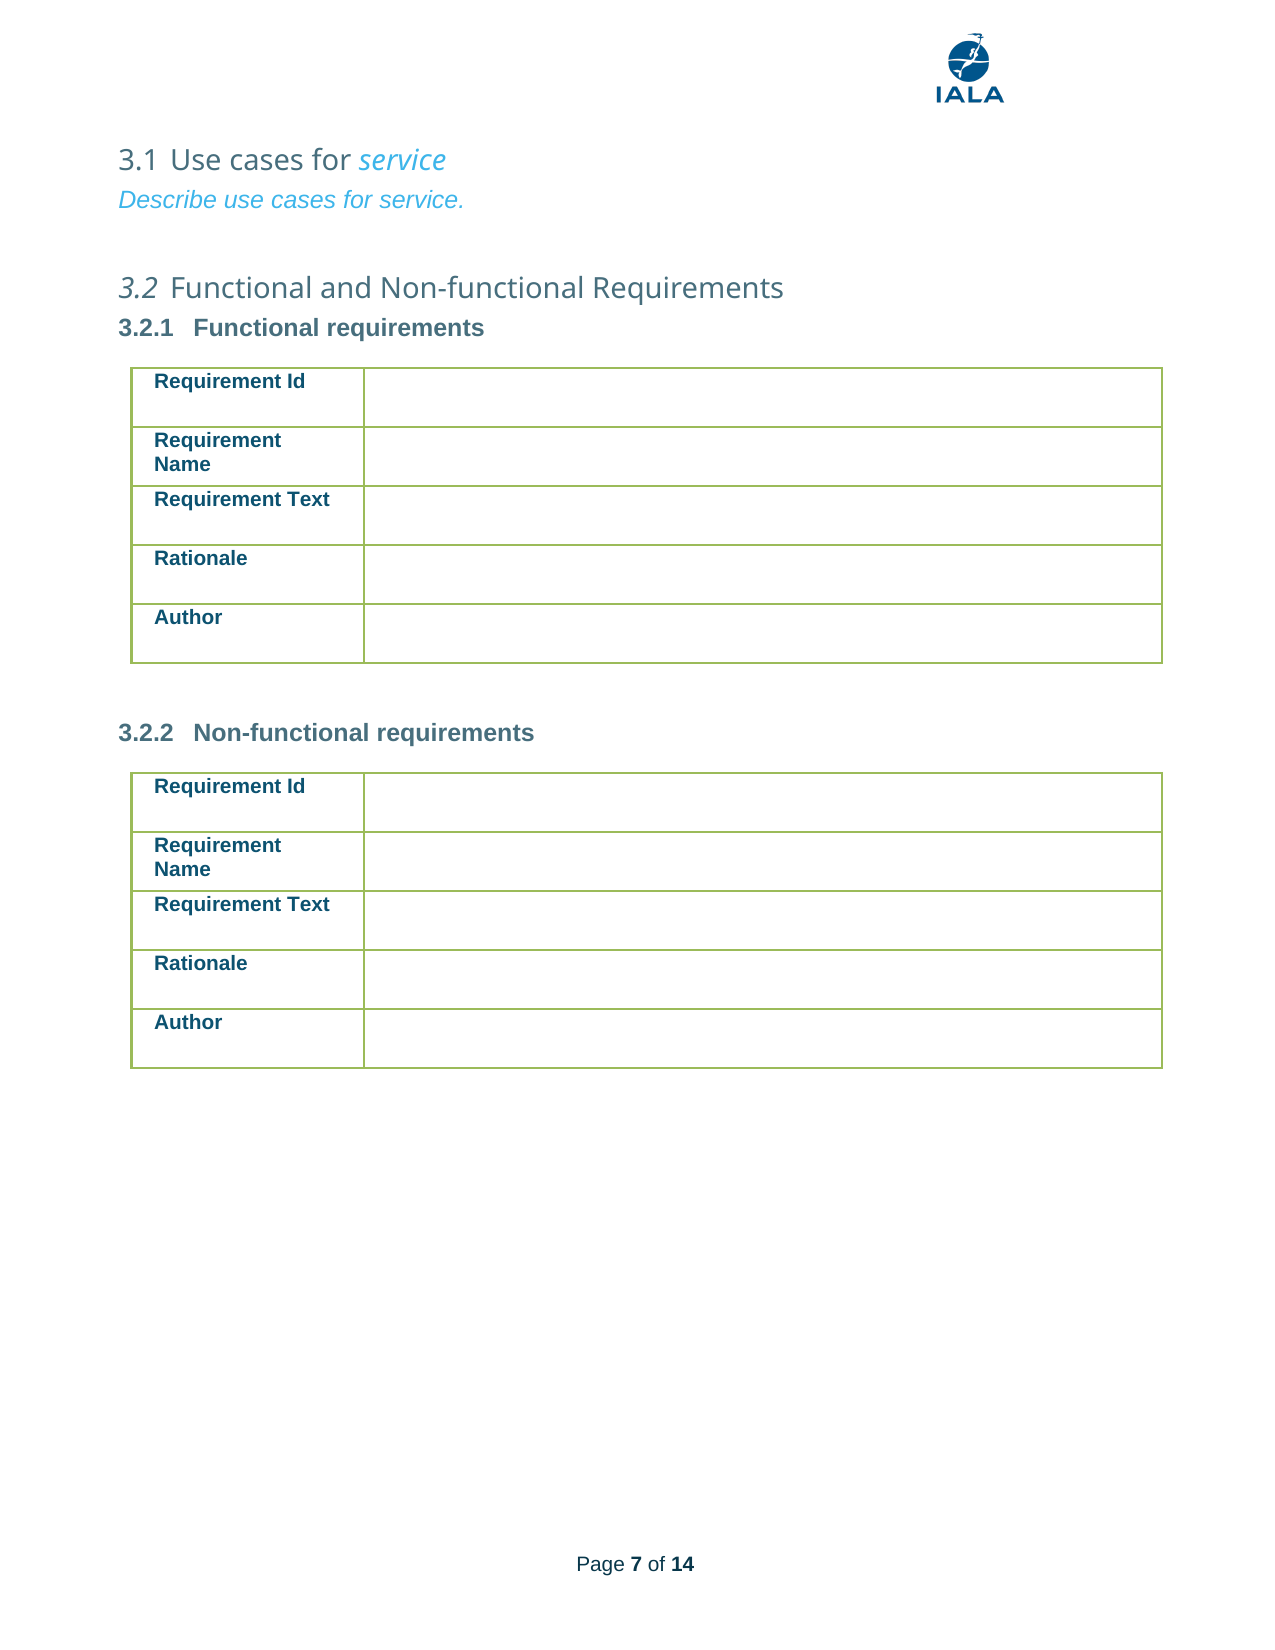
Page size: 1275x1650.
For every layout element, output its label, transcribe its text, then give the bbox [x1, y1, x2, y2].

table_cell Rationale [133, 546, 363, 603]
table_cell [365, 892, 1161, 949]
table_cell Requirement Name [133, 833, 363, 890]
table_cell [365, 428, 1161, 485]
table_cell Requirement Text [133, 892, 363, 949]
table_cell Rationale [133, 951, 363, 1008]
subtitle Functional requirements [118, 313, 1152, 342]
table_cell [365, 833, 1161, 890]
subtitle Use cases for service [118, 139, 1152, 179]
table_cell [365, 1010, 1161, 1067]
table_cell [365, 951, 1161, 1008]
table_cell Author [133, 1010, 363, 1067]
table_header Requirement Id [133, 774, 363, 831]
table_cell [365, 605, 1161, 662]
table_cell Author [133, 605, 363, 662]
table_cell Requirement Text [133, 487, 363, 544]
table_cell [365, 487, 1161, 544]
table_cell Requirement Name [133, 428, 363, 485]
table_header Requirement Id [133, 369, 363, 426]
subtitle Non-functional requirements [118, 718, 1152, 747]
text Describe use cases for service. [118, 185, 1152, 213]
subtitle Functional and Non-functional Requirements [118, 267, 1152, 307]
picture [921, 25, 1016, 118]
table_cell [365, 546, 1161, 603]
table_header [365, 369, 1161, 426]
table_header [365, 774, 1161, 831]
